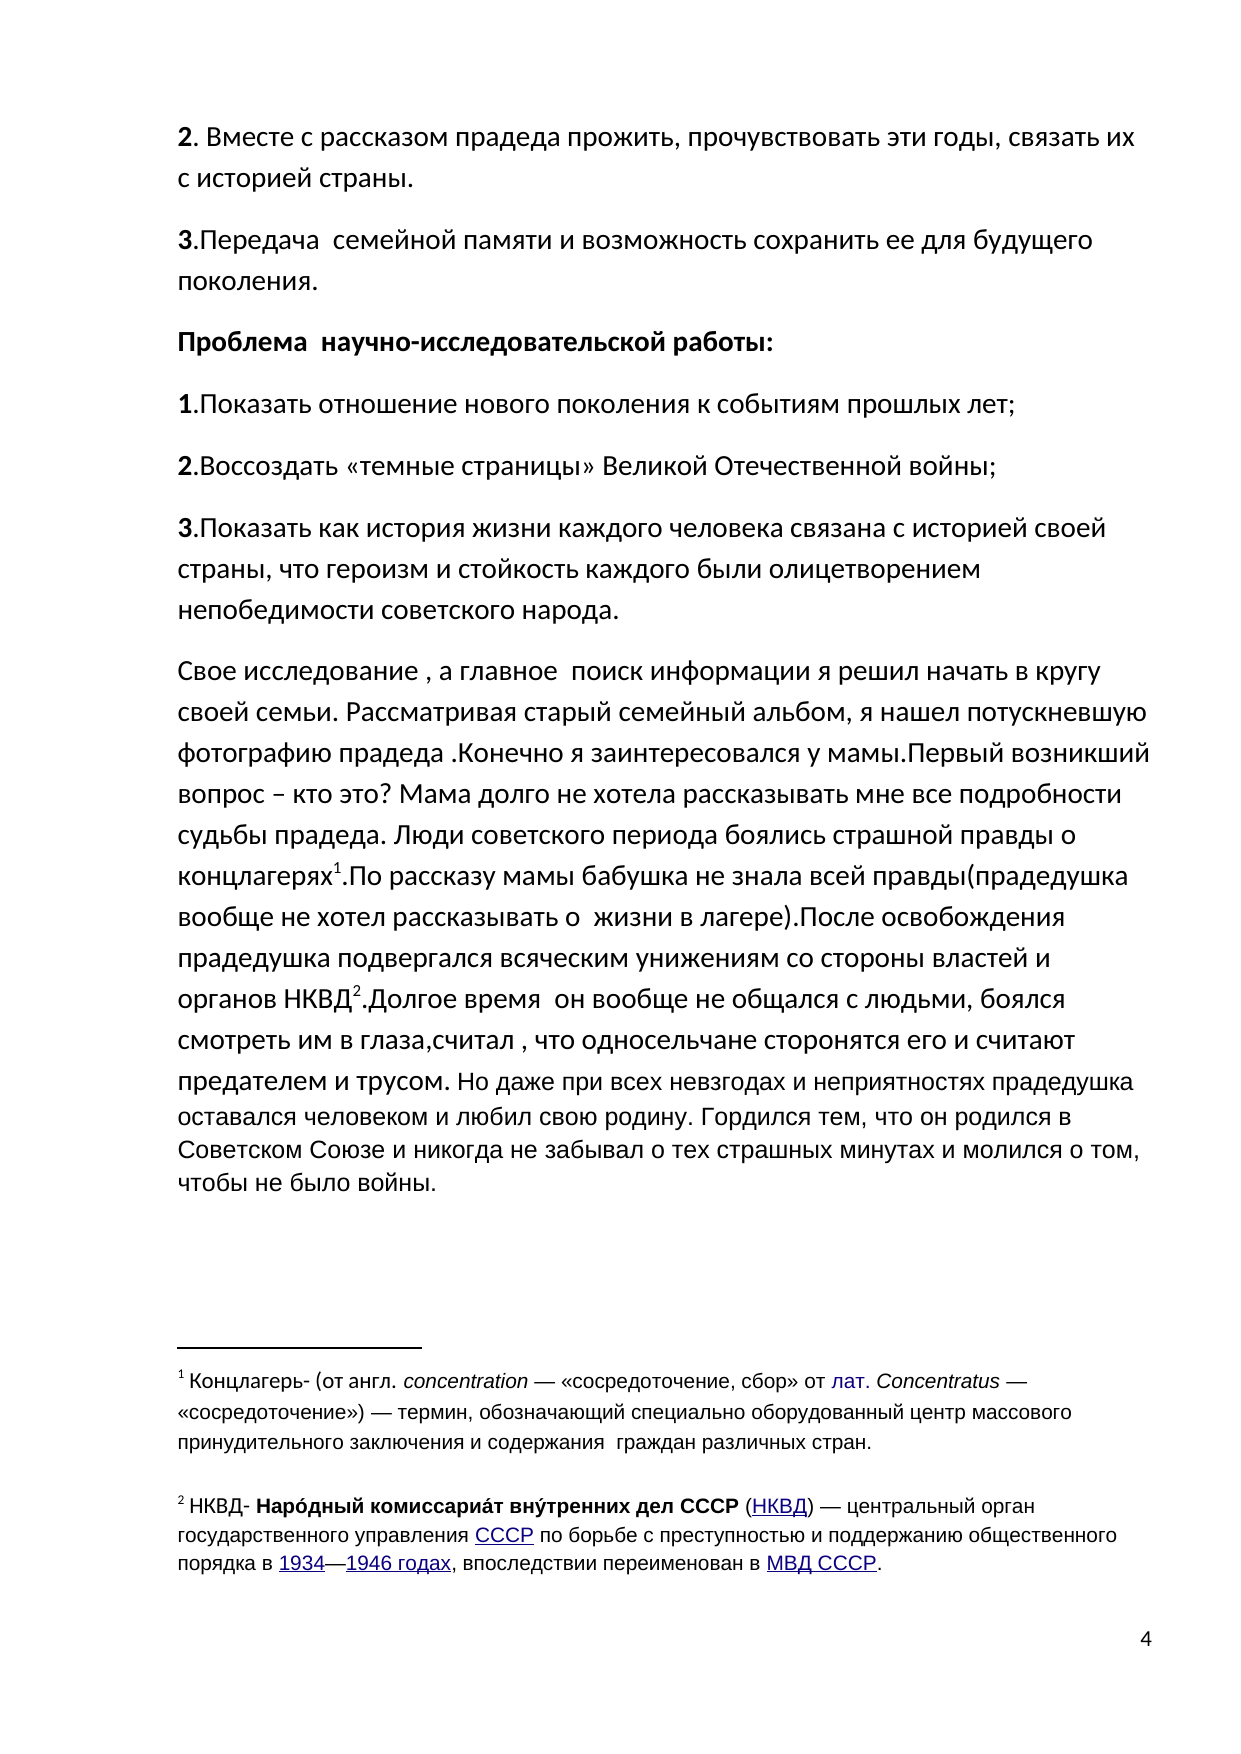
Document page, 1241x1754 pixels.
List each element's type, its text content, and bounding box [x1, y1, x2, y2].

text 2. Вместе с рассказом прадеда прожить, прочувствовать эти годы, связать их с историей страны. [177, 118, 1152, 195]
text 2.Воссоздать «темные страницы» Великой Отечественной войны; [177, 447, 1152, 483]
text 1.Показать отношение нового поколения к событиям прошлых лет; [177, 385, 1152, 421]
text Проблема научно-исследовательской работы: [177, 323, 1152, 359]
text 3.Показать как история жизни каждого человека связана с историей своей страны, что героизм и стойкость каждого были олицетворением непобедимости советского народа. [177, 509, 1152, 626]
text 3.Передача семейной памяти и возможность сохранить ее для будущего поколения. [177, 221, 1152, 297]
text Свое исследование , а главное поиск информации я решил начать в кругу своей семьи. Рассматривая старый семейный альбом, я нашел потускневшую фотографию прадеда .Конечно я заинтересовался у мамы.Первый возникший вопрос – кто это? Мама долго не хотела рассказывать мне все подробности судьбы прадеда. Люди советского периода боялись страшной правды о концлагерях.По рассказу мамы бабушка не знала всей правды(прадедушка вообще не хотел рассказывать о жизни в лагере).После освобождения прадедушка подвергался всяческим унижениям со стороны властей и органов НКВД.Долгое время он вообще не общался с людьми, боялся смотреть им в глаза,считал , что односельчане сторонятся его и считают предателем и трусом. Но даже при всех невзгодах и неприятностях прадедушка оставался человеком и любил свою родину. Гордился тем, что он родился в Советском Союзе и никогда не забывал о тех страшных минутах и молился о том, чтобы не было войны. [177, 652, 1152, 1197]
